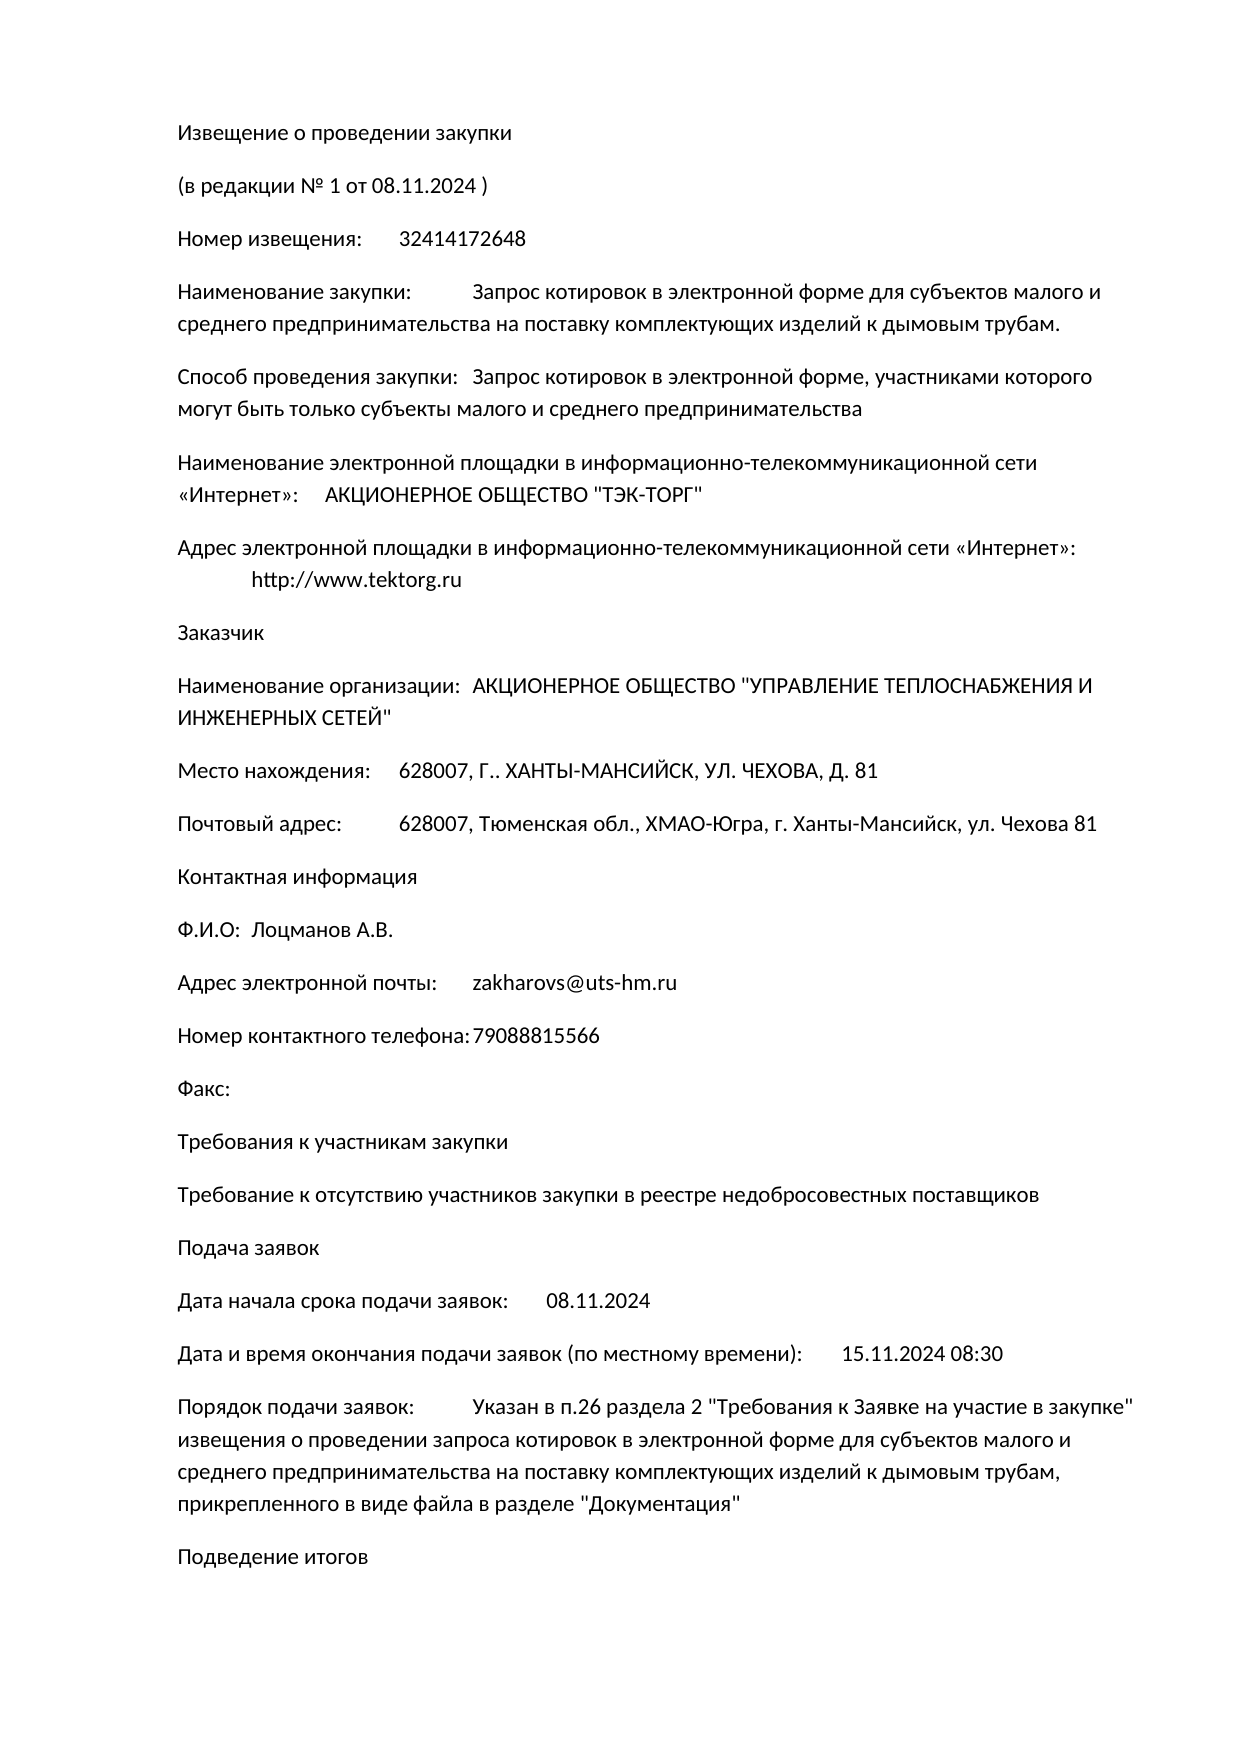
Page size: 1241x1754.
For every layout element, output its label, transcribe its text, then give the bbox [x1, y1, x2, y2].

text Подача заявок [177, 1233, 1152, 1261]
text Извещение о проведении закупки [177, 118, 1152, 146]
text Требования к участникам закупки [177, 1127, 1152, 1155]
text Наименование организации: АКЦИОНЕРНОЕ ОБЩЕСТВО "УПРАВЛЕНИЕ ТЕПЛОСНАБЖЕНИЯ И ИНЖЕНЕРНЫХ СЕТЕЙ" [177, 671, 1152, 731]
text Ф.И.О: Лоцманов А.В. [177, 915, 1152, 943]
text Адрес электронной почты: zakharovs@uts-hm.ru [177, 968, 1152, 996]
text Наименование закупки: Запрос котировок в электронной форме для субъектов малого и среднего предпринимательства на поставку комплектующих изделий к дымовым трубам. [177, 277, 1152, 337]
text Дата и время окончания подачи заявок (по местному времени): 15.11.2024 08:30 [177, 1339, 1152, 1367]
text Номер извещения: 32414172648 [177, 224, 1152, 252]
text Факс: [177, 1074, 1152, 1102]
text Номер контактного телефона: 79088815566 [177, 1021, 1152, 1049]
text Требование к отсутствию участников закупки в реестре недобросовестных поставщиков [177, 1180, 1152, 1208]
text Адрес электронной площадки в информационно-телекоммуникационной сети «Интернет»: http://www.tektorg.ru [177, 533, 1152, 593]
text Дата начала срока подачи заявок: 08.11.2024 [177, 1286, 1152, 1314]
text Место нахождения: 628007, Г.. ХАНТЫ-МАНСИЙСК, УЛ. ЧЕХОВА, Д. 81 [177, 756, 1152, 784]
text Наименование электронной площадки в информационно-телекоммуникационной сети «Интернет»: АКЦИОНЕРНОЕ ОБЩЕСТВО "ТЭК-ТОРГ" [177, 448, 1152, 508]
text Контактная информация [177, 862, 1152, 890]
text Подведение итогов [177, 1542, 1152, 1570]
text (в редакции № 1 от 08.11.2024 ) [177, 171, 1152, 199]
text Почтовый адрес: 628007, Тюменская обл., ХМАО-Югра, г. Ханты-Мансийск, ул. Чехова 81 [177, 809, 1152, 837]
text Порядок подачи заявок: Указан в п.26 раздела 2 "Требования к Заявке на участие в закупке" извещения о проведении запроса котировок в электронной форме для субъектов малого и среднего предпринимательства на поставку комплектующих изделий к дымовым трубам, прикрепленного в виде файла в разделе "Документация" [177, 1392, 1152, 1517]
text Способ проведения закупки: Запрос котировок в электронной форме, участниками которого могут быть только субъекты малого и среднего предпринимательства [177, 362, 1152, 423]
text Заказчик [177, 618, 1152, 646]
